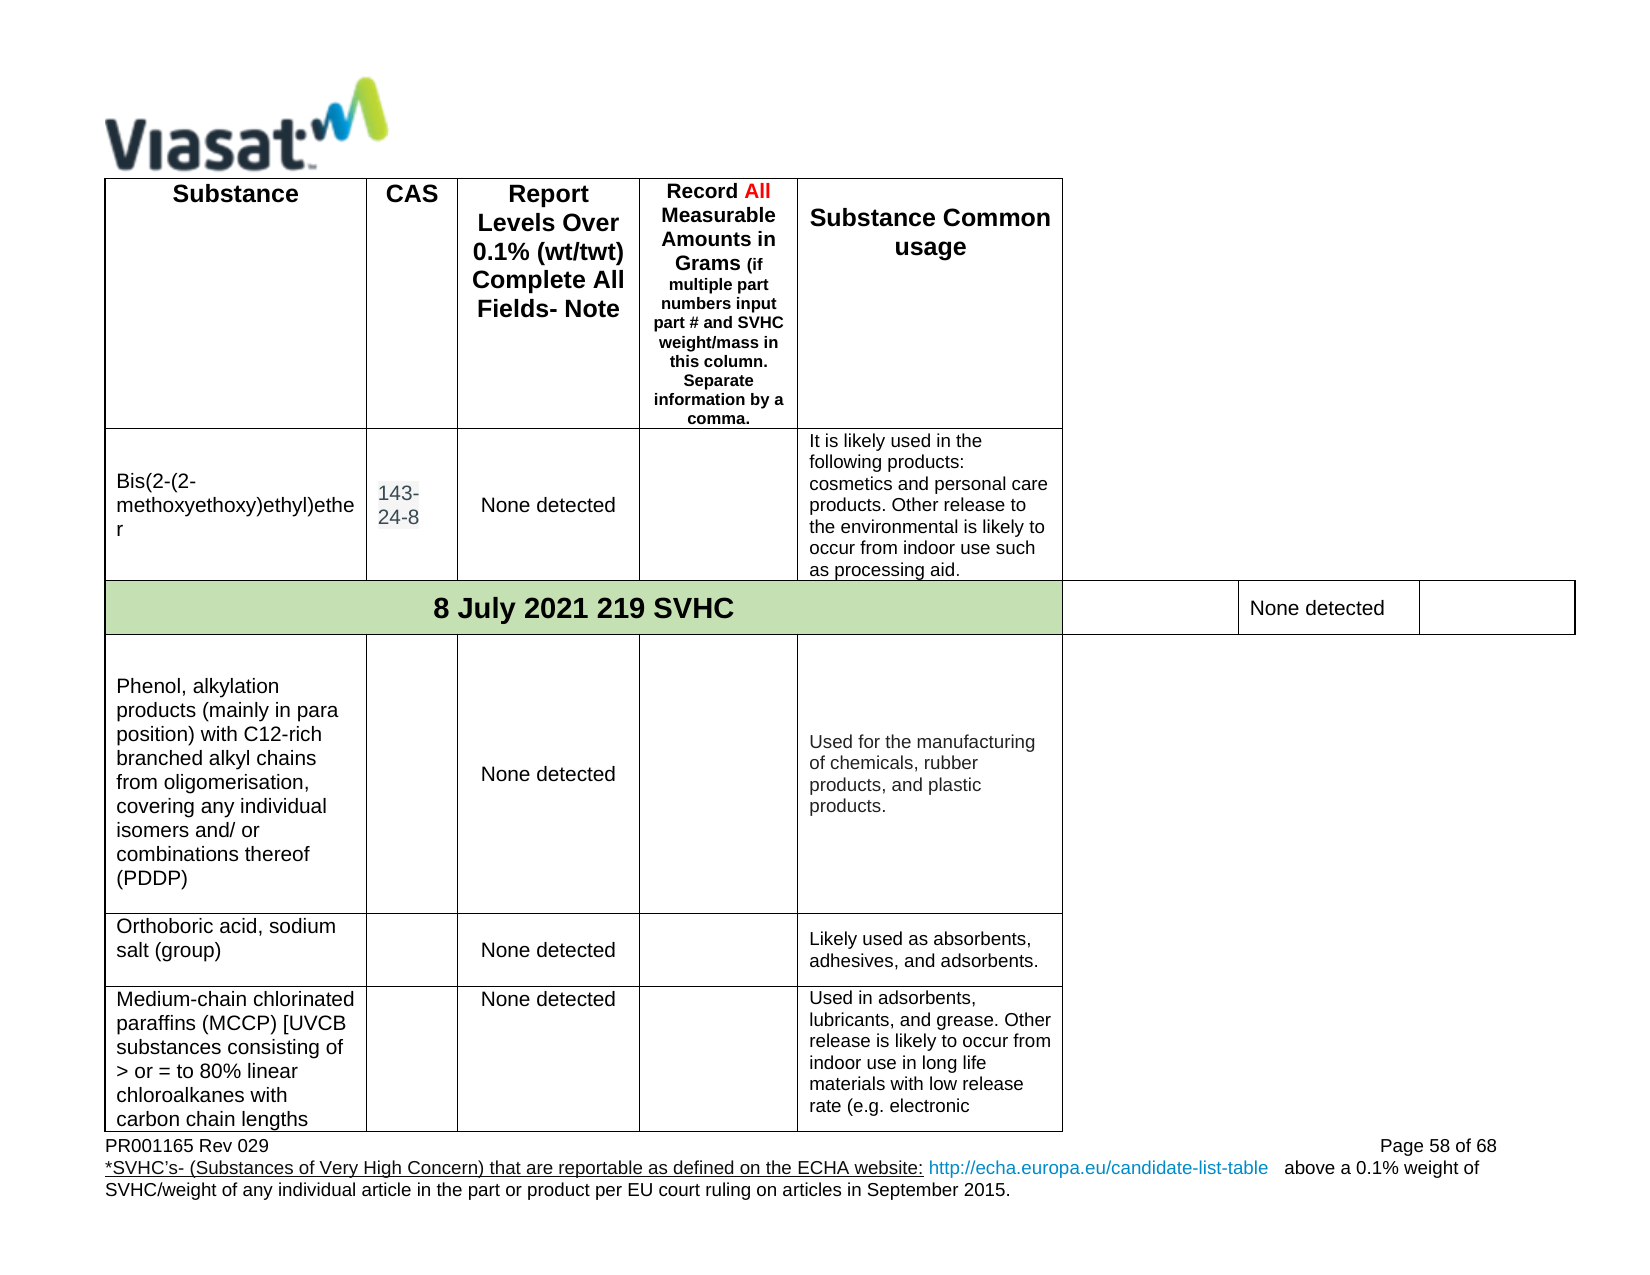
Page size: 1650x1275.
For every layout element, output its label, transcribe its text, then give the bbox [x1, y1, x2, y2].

table_cell [367, 914, 457, 986]
table_cell [1420, 581, 1574, 634]
table_cell Phenol, alkylation products (mainly in para position) with C12-rich branched alkyl chains from oligomerisation, covering any individual isomers and/ or combinations thereof (PDDP) [106, 635, 366, 913]
table_cell [367, 635, 457, 913]
table_cell [640, 635, 797, 913]
picture [105, 75, 438, 178]
table_cell [1063, 581, 1238, 634]
table_cell 8 July 2021 219 SVHC [106, 581, 1062, 634]
table_header Substance Common usage [798, 179, 1062, 428]
table_cell Bis(2-(2-methoxyethoxy)ethyl)ether [106, 429, 366, 580]
table_cell [1239, 581, 1419, 634]
table_cell [640, 914, 797, 986]
table_cell It is likely used in the following products: cosmetics and personal care products. Other release to the environmental is likely to occur from indoor use such as processing aid. [798, 429, 1062, 580]
table_cell [640, 429, 797, 580]
table_cell Likely used as absorbents, adhesives, and adsorbents. [798, 914, 1062, 986]
table_cell Orthoboric acid, sodium salt (group) [106, 914, 366, 986]
table_header Substance [106, 179, 366, 428]
table_header Report Levels Over 0.1% (wt/twt) Complete All Fields- Note [458, 179, 639, 428]
table_cell [367, 987, 457, 1131]
table_cell [458, 914, 639, 986]
table_cell Used for the manufacturing of chemicals, rubber products, and plastic products. [798, 635, 1062, 913]
table_cell 143-24-8 [367, 429, 457, 580]
table_header CAS [367, 179, 457, 428]
table_cell [458, 429, 639, 580]
table_header Record All Measurable Amounts in Grams (if multiple part numbers input part # and SVHC weight/mass in this column. Separate information by a comma. [640, 179, 797, 428]
table_cell Used in adsorbents, lubricants, and grease. Other release is likely to occur from indoor use in long life materials with low release rate (e.g. electronic equipment, construction materials) [798, 987, 1062, 1131]
table_cell [458, 987, 639, 1131]
table_cell Medium-chain chlorinated paraffins (MCCP) [UVCB substances consisting of > or = to 80% linear chloroalkanes with carbon chain lengths within range or C14 to C17] [106, 987, 366, 1131]
table_cell [458, 635, 639, 913]
table_cell [640, 987, 797, 1131]
